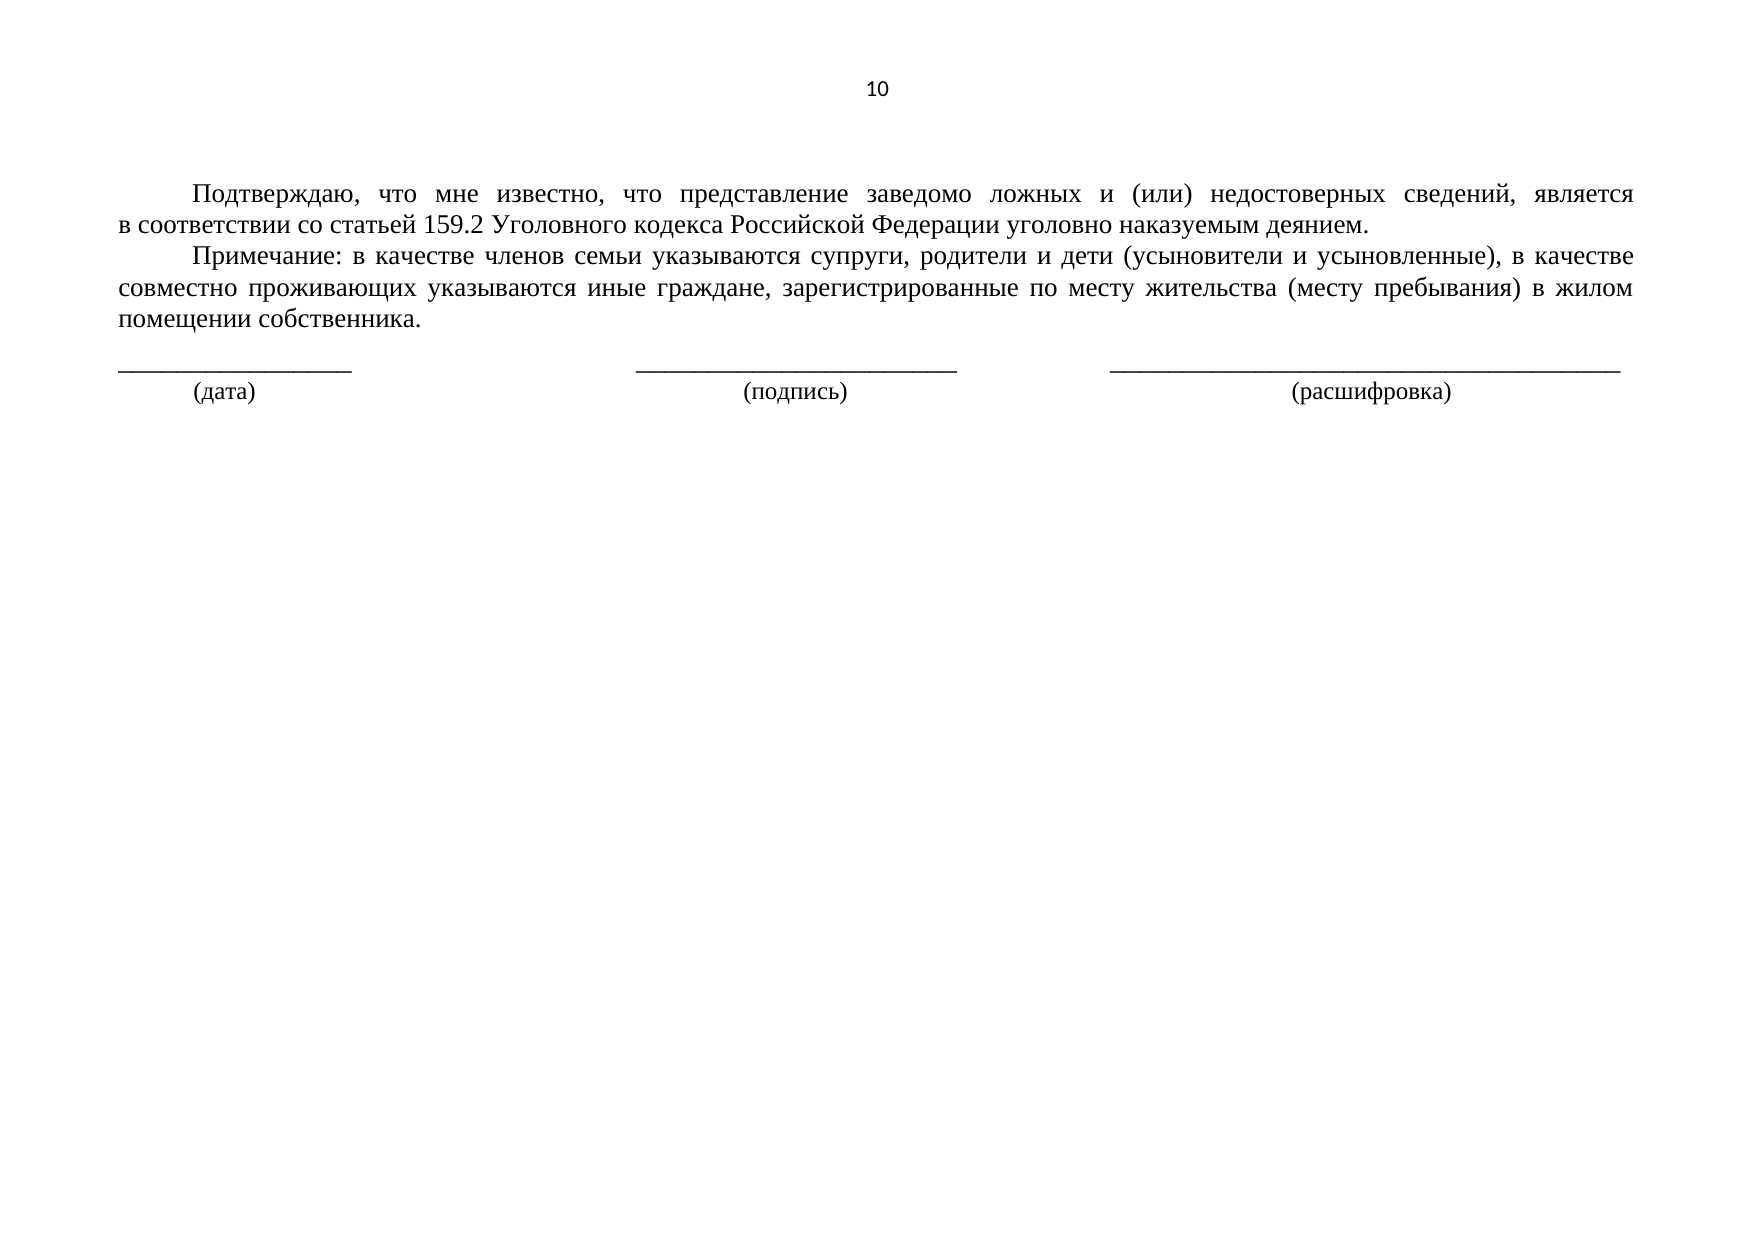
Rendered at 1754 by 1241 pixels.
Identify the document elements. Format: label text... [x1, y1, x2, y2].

text ________________ ______________________ ___________________________________ [118, 342, 1636, 376]
text Подтверждаю, что мне известно, что представление заведомо ложных и (или) недостоверных сведений, является в соответствии со статьей 159.2 Уголовного кодекса Российской Федерации уголовно наказуемым деянием. [118, 177, 1636, 239]
text Примечание: в качестве членов семьи указываются супруги, родители и дети (усыновители и усыновленные), в качестве совместно проживающих указываются иные граждане, зарегистрированные по месту жительства (месту пребывания) в жилом помещении собственника. [118, 239, 1636, 333]
text (дата) (подпись) (расшифровка) [118, 376, 1636, 405]
